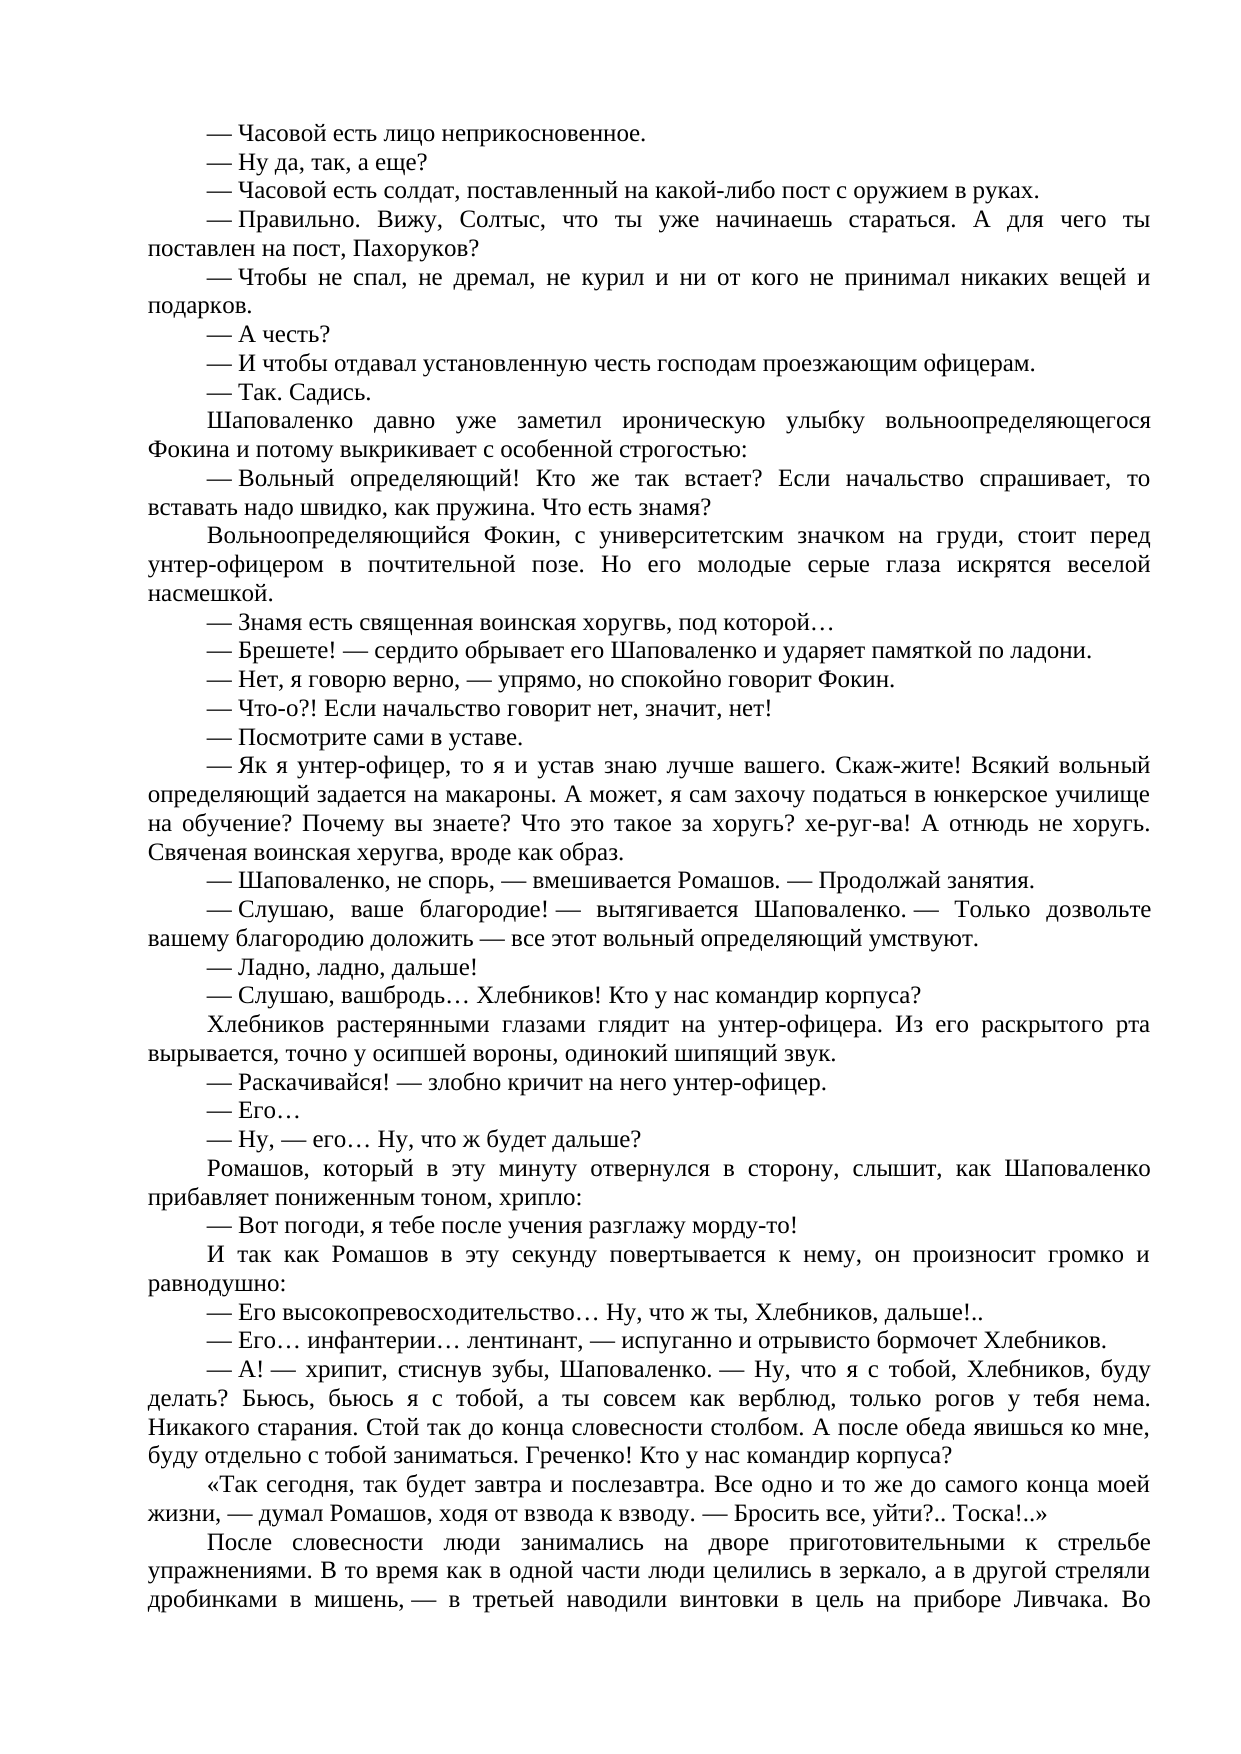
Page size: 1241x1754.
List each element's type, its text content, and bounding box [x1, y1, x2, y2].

text — Что-о?! Если начальство говорит нет, значит, нет! [148, 693, 1152, 722]
text — Шаповаленко, не спорь, — вмешивается Ромашов. — Продолжай занятия. [148, 866, 1152, 894]
text Хлебников растерянными глазами глядит на унтер-офицера. Из его раскрытого рта вырывается, точно у осипшей вороны, одинокий шипящий звук. [148, 1009, 1152, 1067]
text — Часовой есть солдат, поставленный на какой-либо пост с оружием в руках. [148, 176, 1152, 204]
text Вольноопределяющийся Фокин, с университетским значком на груди, стоит перед унтер-офицером в почтительной позе. Но его молодые серые глаза искрятся веселой насмешкой. [148, 521, 1152, 607]
text — Раскачивайся! — злобно кричит на него унтер-офицер. [148, 1067, 1152, 1096]
text — Ладно, ладно, дальше! [148, 952, 1152, 981]
text — Чтобы не спал, не дремал, не курил и ни от кого не принимал никаких вещей и подарков. [148, 262, 1152, 319]
text — И чтобы отдавал установленную честь господам проезжающим офицерам. [148, 348, 1152, 377]
text — Знамя есть священная воинская хоругвь, под которой… [148, 607, 1152, 636]
text — Ну, — его… Ну, что ж будет дальше? [148, 1124, 1152, 1153]
text — Посмотрите сами в уставе. [148, 722, 1152, 751]
text — А! — хрипит, стиснув зубы, Шаповаленко. — Ну, что я с тобой, Хлебников, буду делать? Бьюсь, бьюсь я с тобой, а ты совсем как верблюд, только рогов у тебя нема. Никакого старания. Стой так до конца словесности столбом. А после обеда явишься ко мне, буду отдельно с тобой заниматься. Греченко! Кто у нас командир корпуса? [148, 1354, 1152, 1469]
text — Так. Садись. [148, 377, 1152, 406]
text «Так сегодня, так будет завтра и послезавтра. Все одно и то же до самого конца моей жизни, — думал Ромашов, ходя от взвода к взводу. — Бросить все, уйти?.. Тоска!..» [148, 1469, 1152, 1527]
text — Нет, я говорю верно, — упрямо, но спокойно говорит Фокин. [148, 664, 1152, 693]
text — А честь? [148, 319, 1152, 348]
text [148, 1527, 1152, 1613]
text — Як я унтер-офицер, то я и устав знаю лучше вашего. Скаж-жите! Всякий вольный определяющий задается на макароны. А может, я сам захочу податься в юнкерское училище на обучение? Почему вы знаете? Что это такое за хоругь? хе-руг-ва! А отнюдь не хоругь. Свяченая воинская херугва, вроде как образ. [148, 751, 1152, 866]
text — Вольный определяющий! Кто же так встает? Если начальство спрашивает, то вставать надо швидко, как пружина. Что есть знамя? [148, 463, 1152, 521]
text Ромашов, который в эту минуту отвернулся в сторону, слышит, как Шаповаленко прибавляет пониженным тоном, хрипло: [148, 1153, 1152, 1211]
text Шаповаленко давно уже заметил ироническую улыбку вольноопределяющегося Фокина и потому выкрикивает с особенной строгостью: [148, 406, 1152, 463]
text — Слушаю, ваше благородие! — вытягивается Шаповаленко. — Только дозвольте вашему благородию доложить — все этот вольный определяющий умствуют. [148, 894, 1152, 952]
text — Его… инфантерии… лентинант, — испуганно и отрывисто бормочет Хлебников. [148, 1326, 1152, 1354]
text — Брешете! — сердито обрывает его Шаповаленко и ударяет памяткой по ладони. [148, 636, 1152, 664]
text — Часовой есть лицо неприкосновенное. [148, 118, 1152, 147]
text — Слушаю, вашбродь… Хлебников! Кто у нас командир корпуса? [148, 981, 1152, 1009]
text — Правильно. Вижу, Солтыс, что ты уже начинаешь стараться. А для чего ты поставлен на пост, Пахоруков? [148, 204, 1152, 262]
text — Вот погоди, я тебе после учения разглажу морду-то! [148, 1211, 1152, 1239]
text — Его высокопревосходительство… Ну, что ж ты, Хлебников, дальше!.. [148, 1297, 1152, 1326]
text И так как Ромашов в эту секунду повертывается к нему, он произносит громко и равнодушно: [148, 1239, 1152, 1297]
text — Его… [148, 1096, 1152, 1124]
text — Ну да, так, а еще? [148, 147, 1152, 176]
